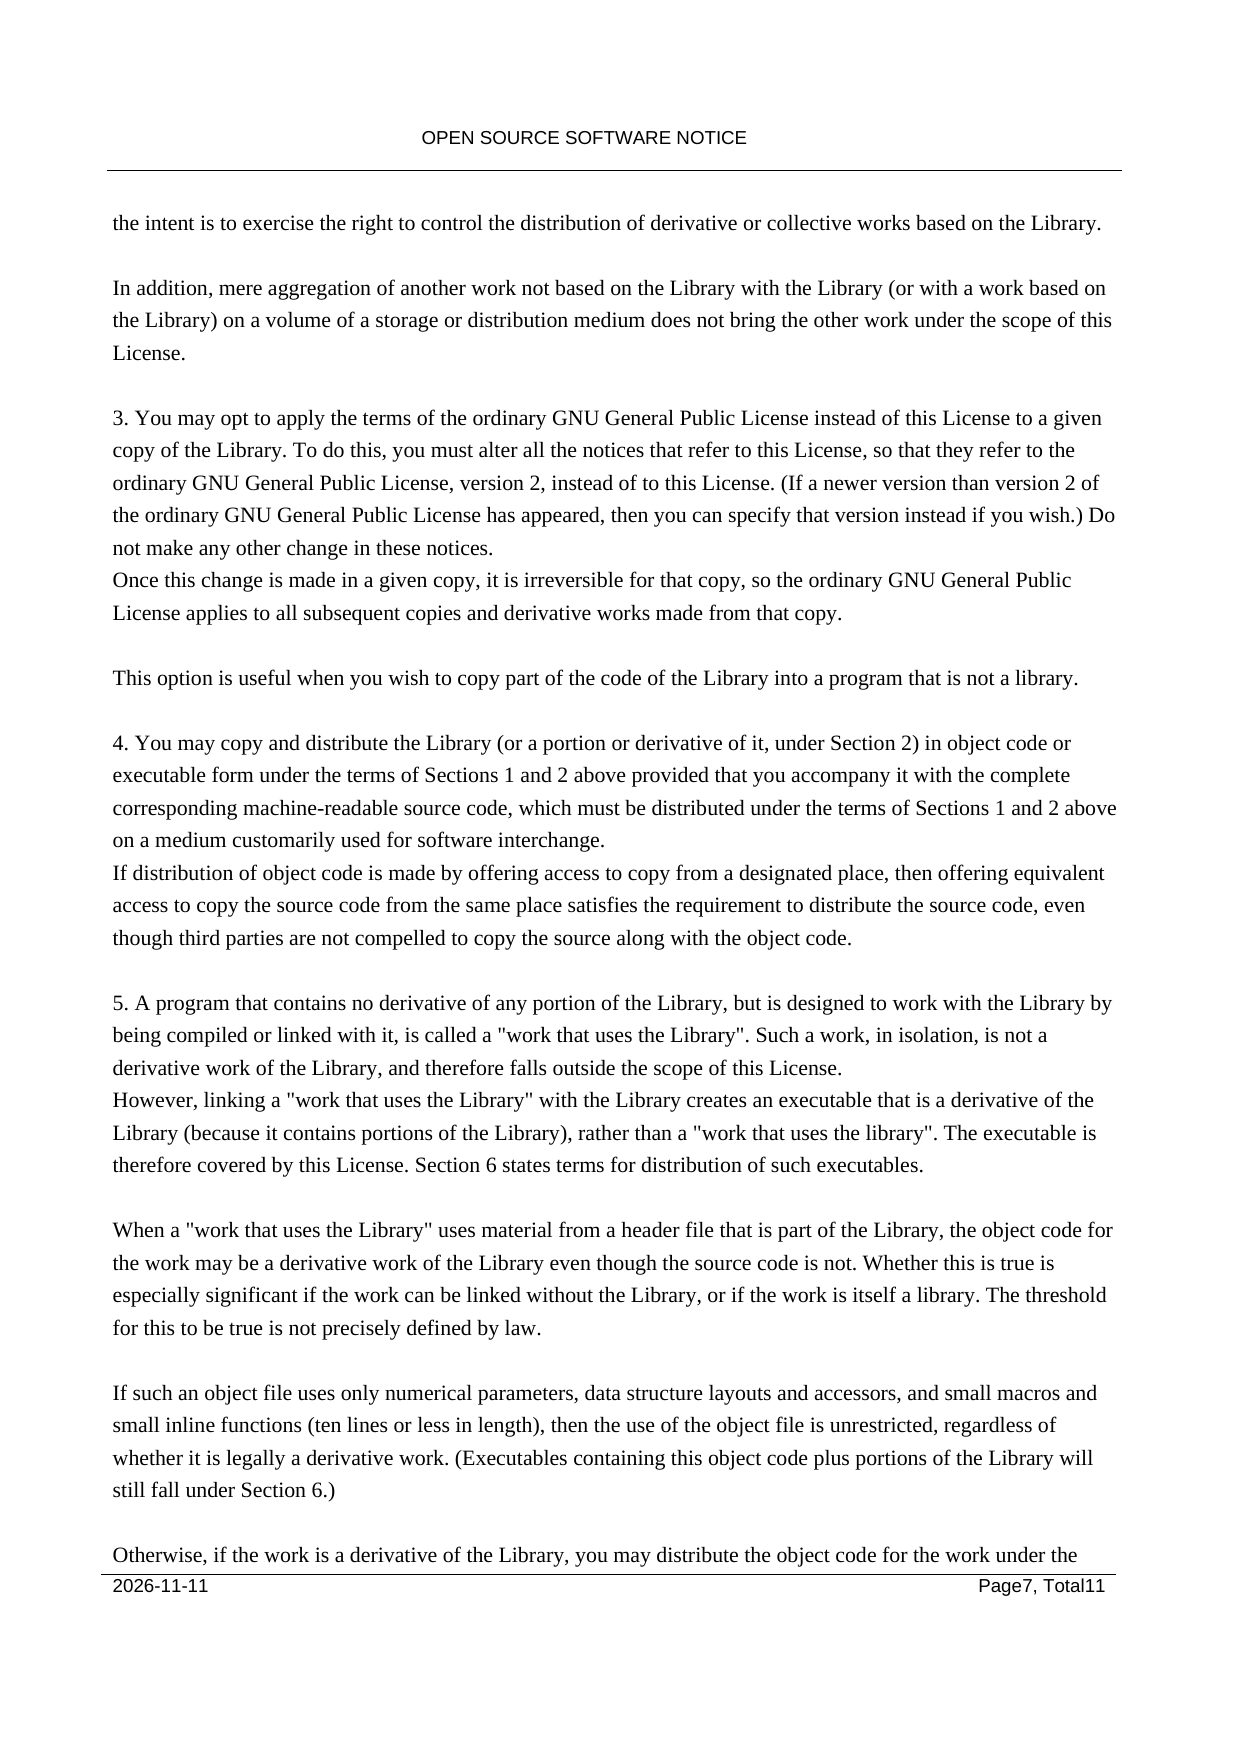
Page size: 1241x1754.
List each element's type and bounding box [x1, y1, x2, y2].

text [112, 206, 1128, 1571]
